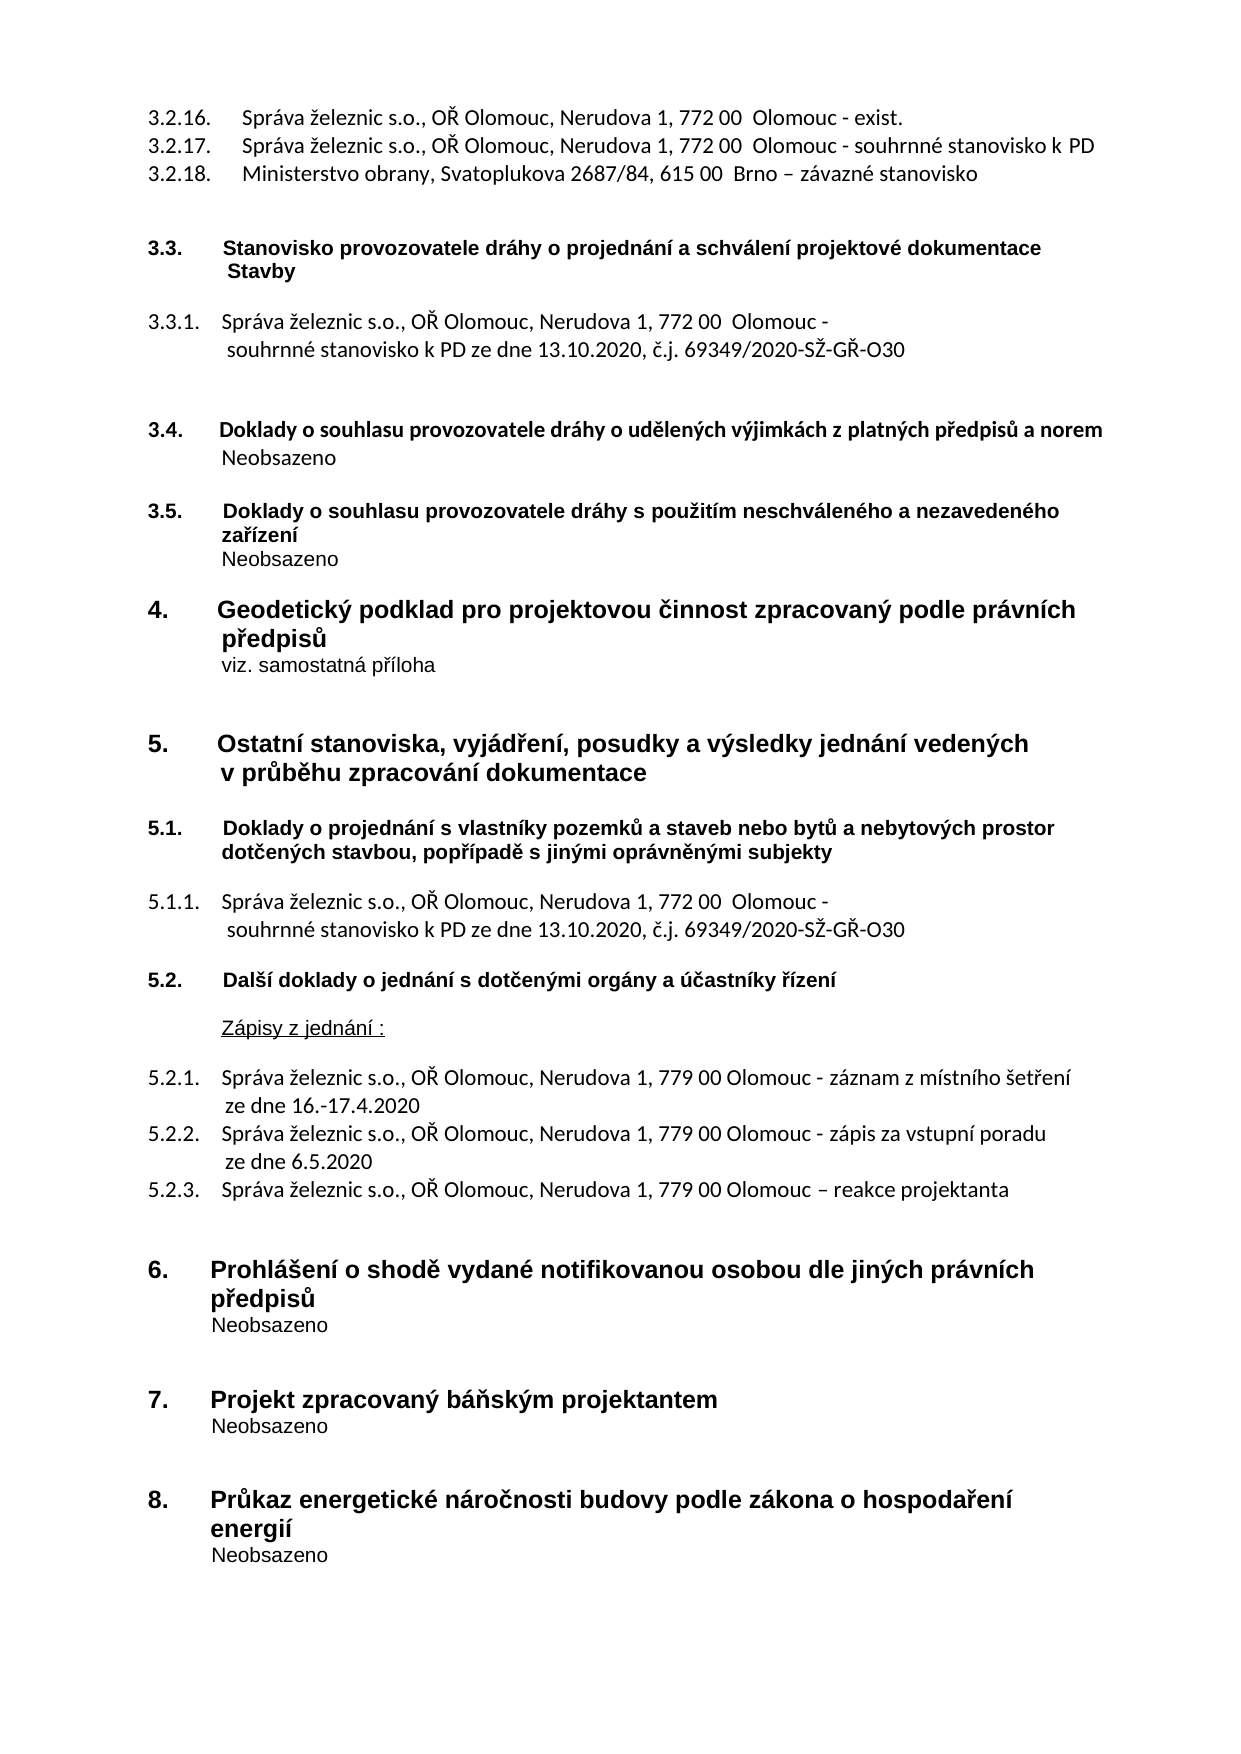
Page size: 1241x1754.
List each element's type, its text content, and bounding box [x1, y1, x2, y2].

text Neobsazeno [148, 443, 1240, 471]
text Neobsazeno [148, 1413, 1240, 1437]
text předpisů [148, 1284, 1240, 1313]
text Neobsazeno [148, 1543, 1240, 1567]
text 3.4. Doklady o souhlasu provozovatele dráhy o udělených výjimkách z platných předpisů a norem [148, 415, 1240, 443]
text 5.1. Doklady o projednání s vlastníky pozemků a staveb nebo bytů a nebytových prostor [148, 816, 1240, 839]
text 3.3.1. Správa železnic s.o., OŘ Olomouc, Nerudova 1, 772 00 Olomouc - [148, 307, 1240, 335]
text v průběhu zpracování dokumentace [148, 758, 1240, 787]
text 8. Průkaz energetické náročnosti budovy podle zákona o hospodaření [148, 1485, 1240, 1514]
text 5.2.3. Správa železnic s.o., OŘ Olomouc, Nerudova 1, 779 00 Olomouc – reakce projektanta [148, 1175, 1240, 1203]
text ze dne 16.-17.4.2020 [148, 1091, 1240, 1119]
text Zápisy z jednání : [148, 1015, 1240, 1039]
text 3.3. Stanovisko provozovatele dráhy o projednání a schválení projektové dokumentace [148, 235, 1240, 259]
text Neobsazeno [148, 1313, 1240, 1337]
text 3.2.16. Správa železnic s.o., OŘ Olomouc, Nerudova 1, 772 00 Olomouc - exist. [148, 103, 1240, 131]
text 4. Geodetický podklad pro projektovou činnost zpracovaný podle právních [148, 595, 1240, 624]
text 3.2.18. Ministerstvo obrany, Svatoplukova 2687/84, 615 00 Brno – závazné stanovisko [148, 159, 1240, 187]
text Stavby [148, 259, 1240, 283]
text 6. Prohlášení o shodě vydané notifikovanou osobou dle jiných právních [148, 1255, 1240, 1284]
text energií [148, 1514, 1240, 1543]
text 5. Ostatní stanoviska, vyjádření, posudky a výsledky jednání vedených [148, 729, 1240, 758]
text 7. Projekt zpracovaný báňským projektantem [148, 1385, 1240, 1413]
text předpisů [148, 624, 1240, 653]
text 3.2.17. Správa železnic s.o., OŘ Olomouc, Nerudova 1, 772 00 Olomouc - souhrnné stanovisko k PD [148, 131, 1240, 159]
text ze dne 6.5.2020 [148, 1147, 1240, 1175]
text viz. samostatná příloha [148, 653, 1240, 677]
text zařízení [148, 523, 1240, 547]
text dotčených stavbou, popřípadě s jinými oprávněnými subjekty [148, 839, 1240, 863]
text Neobsazeno [221, 547, 1240, 571]
text souhrnné stanovisko k PD ze dne 13.10.2020, č.j. 69349/2020-SŽ-GŘ-O30 [148, 916, 1240, 943]
text 5.2.2. Správa železnic s.o., OŘ Olomouc, Nerudova 1, 779 00 Olomouc - zápis za vstupní poradu [148, 1119, 1240, 1147]
text 5.1.1. Správa železnic s.o., OŘ Olomouc, Nerudova 1, 772 00 Olomouc - [148, 887, 1240, 916]
text 3.5. Doklady o souhlasu provozovatele dráhy s použitím neschváleného a nezavedeného [148, 499, 1240, 523]
text souhrnné stanovisko k PD ze dne 13.10.2020, č.j. 69349/2020-SŽ-GŘ-O30 [148, 335, 1240, 363]
text 5.2.1. Správa železnic s.o., OŘ Olomouc, Nerudova 1, 779 00 Olomouc - záznam z místního šetření [148, 1063, 1240, 1091]
text 5.2. Další doklady o jednání s dotčenými orgány a účastníky řízení [148, 967, 1240, 991]
